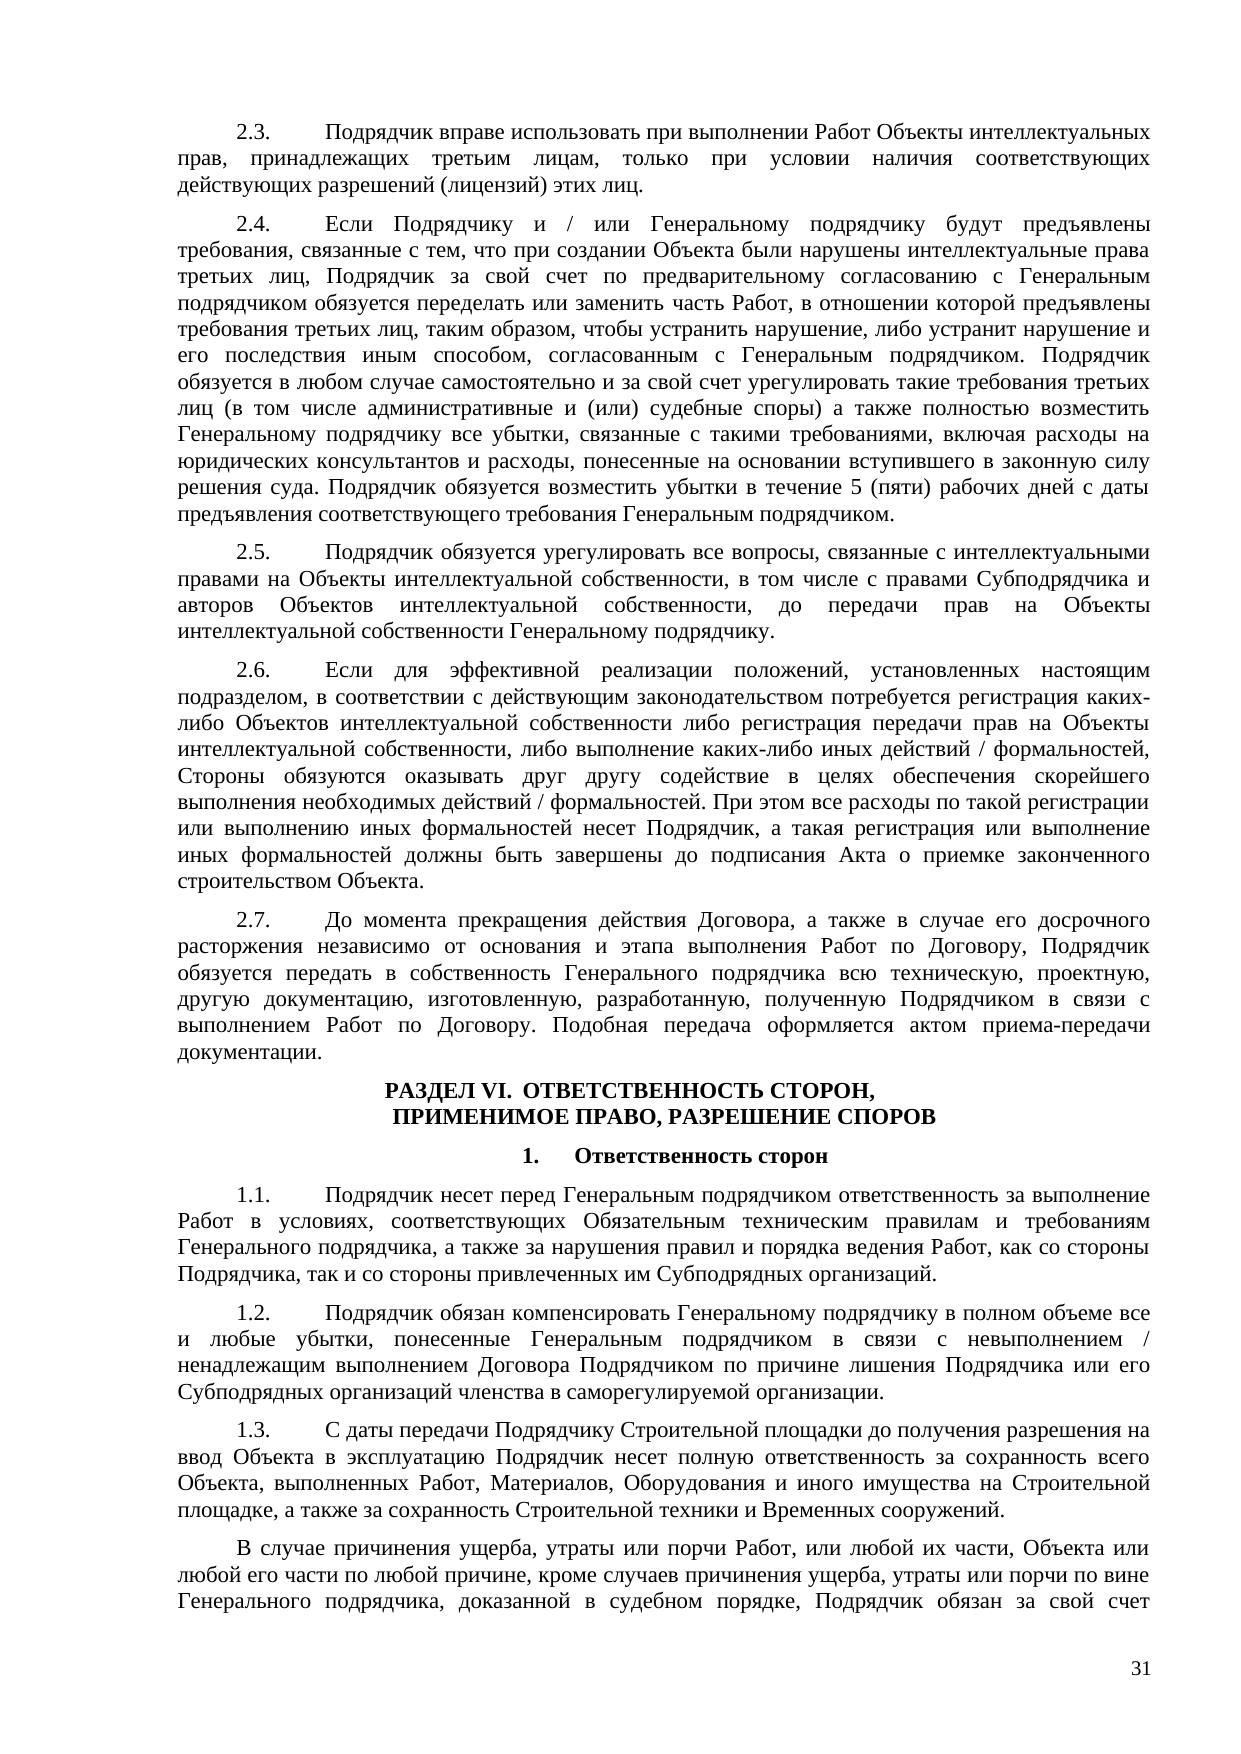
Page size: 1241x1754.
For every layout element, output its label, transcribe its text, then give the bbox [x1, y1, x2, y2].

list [177, 1534, 1152, 1613]
text Если для эффективной реализации положений, установленных настоящим подразделом, в соответствии с действующим законодательством потребуется регистрация каких-либо Объектов интеллектуальной собственности либо регистрация передачи прав на Объекты интеллектуальной собственности, либо выполнение каких-либо иных действий / формальностей, Стороны обязуются оказывать друг другу содействие в целях обеспечения скорейшего выполнения необходимых действий / формальностей. При этом все расходы по такой регистрации или выполнению иных формальностей несет Подрядчик, а такая регистрация или выполнение иных формальностей должны быть завершены до подписания Акта о приемке законченного строительством Объекта. [177, 656, 1152, 893]
text Ответственность сторон [177, 1142, 1152, 1168]
text Подрядчик несет перед Генеральным подрядчиком ответственность за выполнение Работ в условиях, соответствующих Обязательным техническим правилам и требованиям Генерального подрядчика, а также за нарушения правил и порядка ведения Работ, как со стороны Подрядчика, так и со стороны привлеченных им Субподрядных организаций. [177, 1181, 1152, 1286]
text Подрядчик обязан компенсировать Генеральному подрядчику в полном объеме все и любые убытки, понесенные Генеральным подрядчиком в связи с невыполнением / ненадлежащим выполнением Договора Подрядчиком по причине лишения Подрядчика или его Субподрядных организаций членства в саморегулируемой организации. [177, 1299, 1152, 1404]
text Подрядчик вправе использовать при выполнении Работ Объекты интеллектуальных прав, принадлежащих третьим лицам, только при условии наличия соответствующих действующих разрешений (лицензий) этих лиц. [177, 118, 1152, 197]
text Если Подрядчику и / или Генеральному подрядчику будут предъявлены требования, связанные с тем, что при создании Объекта были нарушены интеллектуальные права третьих лиц, Подрядчик за свой счет по предварительному согласованию с Генеральным подрядчиком обязуется переделать или заменить часть Работ, в отношении которой предъявлены требования третьих лиц, таким образом, чтобы устранить нарушение, либо устранит нарушение и его последствия иным способом, согласованным с Генеральным подрядчиком. Подрядчик обязуется в любом случае самостоятельно и за свой счет урегулировать такие требования третьих лиц (в том числе административные и (или) судебные споры) а также полностью возместить Генеральному подрядчику все убытки, связанные с такими требованиями, включая расходы на юридических консультантов и расходы, понесенные на основании вступившего в законную силу решения суда. Подрядчик обязуется возместить убытки в течение 5 (пяти) рабочих дней с даты предъявления соответствующего требования Генеральным подрядчиком. [177, 210, 1152, 526]
text Подрядчик обязуется урегулировать все вопросы, связанные с интеллектуальными правами на Объекты интеллектуальной собственности, в том числе с правами Субподрядчика и авторов Объектов интеллектуальной собственности, до передачи прав на Объекты интеллектуальной собственности Генеральному подрядчику. [177, 538, 1152, 644]
text С даты передачи Подрядчику Строительной площадки до получения разрешения на ввод Объекта в эксплуатацию Подрядчик несет полную ответственность за сохранность всего Объекта, выполненных Работ, Материалов, Оборудования и иного имущества на Строительной площадке, а также за сохранность Строительной техники и Временных сооружений. [177, 1417, 1152, 1522]
text До момента прекращения действия Договора, а также в случае его досрочного расторжения независимо от основания и этапа выполнения Работ по Договору, Подрядчик обязуется передать в собственность Генерального подрядчика всю техническую, проектную, другую документацию, изготовленную, разработанную, полученную Подрядчиком в связи с выполнением Работ по Договору. Подобная передача оформляется актом приема-передачи документации. [177, 906, 1152, 1064]
text ОТВЕТСТВЕННОСТЬ СТОРОН, ПРИМЕНИМОЕ ПРАВО, РАЗРЕШЕНИЕ СПОРОВ [177, 1077, 1152, 1129]
